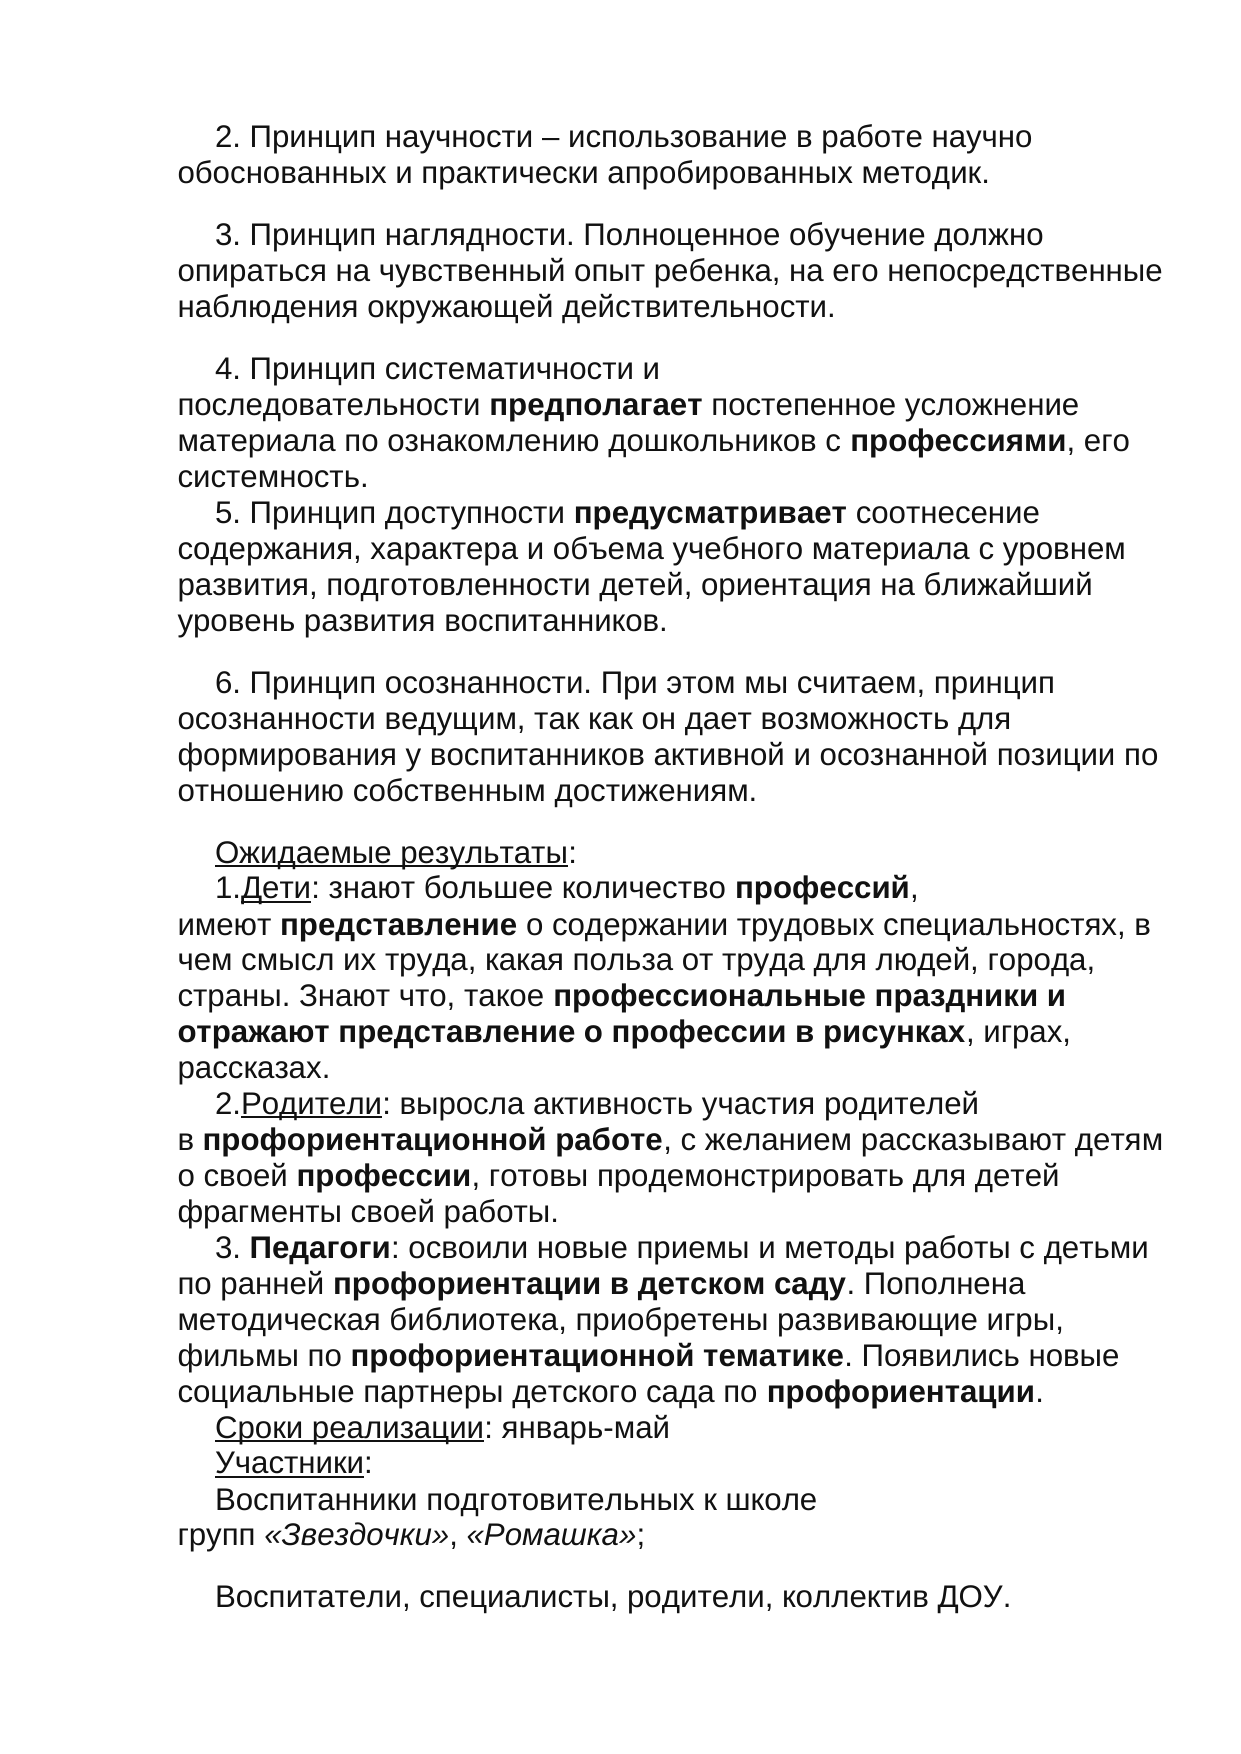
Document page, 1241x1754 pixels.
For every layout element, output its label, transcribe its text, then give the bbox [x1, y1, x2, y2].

text 2. Принцип научности – использование в работе научно обоснованных и практически апробированных методик. [177, 118, 1167, 190]
text 3. Педагоги: освоили новые приемы и методы работы с детьми по ранней профориентации в детском саду. Пополнена методическая библиотека, приобретены развивающие игры, фильмы по профориентационной тематике. Появились новые социальные партнеры детского сада по профориентации. [177, 1229, 1167, 1409]
text Ожидаемые результаты: [177, 834, 1167, 869]
text 6. Принцип осознанности. При этом мы считаем, принцип осознанности ведущим, так как он дает возможность для формирования у воспитанников активной и осознанной позиции по отношению собственным достижениям. [177, 664, 1167, 807]
text Участники: [177, 1444, 1167, 1481]
text 4. Принцип систематичности и последовательности предполагает постепенное усложнение материала по ознакомлению дошкольников с профессиями, его системность. [177, 350, 1167, 494]
text Воспитатели, специалисты, родители, коллектив ДОУ. [177, 1578, 1167, 1614]
text 3. Принцип наглядности. Полноценное обучение должно опираться на чувственный опыт ребенка, на его непосредственные наблюдения окружающей действительности. [177, 216, 1167, 324]
text Воспитанники подготовительных к школе групп «Звездочки», «Ромашка»; [177, 1481, 1167, 1552]
text 1.Дети: знают большее количество профессий, имеют представление о содержании трудовых специальностях, в чем смысл их труда, какая польза от труда для людей, города, страны. Знают что, такое профессиональные праздники и отражают представление о профессии в рисунках, играх, рассказах. [177, 869, 1167, 1085]
text Сроки реализации: январь-май [177, 1409, 1167, 1444]
text 5. Принцип доступности предусматривает соотнесение содержания, характера и объема учебного материала с уровнем развития, подготовленности детей, ориентация на ближайший уровень развития воспитанников. [177, 494, 1167, 638]
text 2.Родители: выросла активность участия родителей в профориентационной работе, с желанием рассказывают детям о своей профессии, готовы продемонстрировать для детей фрагменты своей работы. [177, 1085, 1167, 1229]
